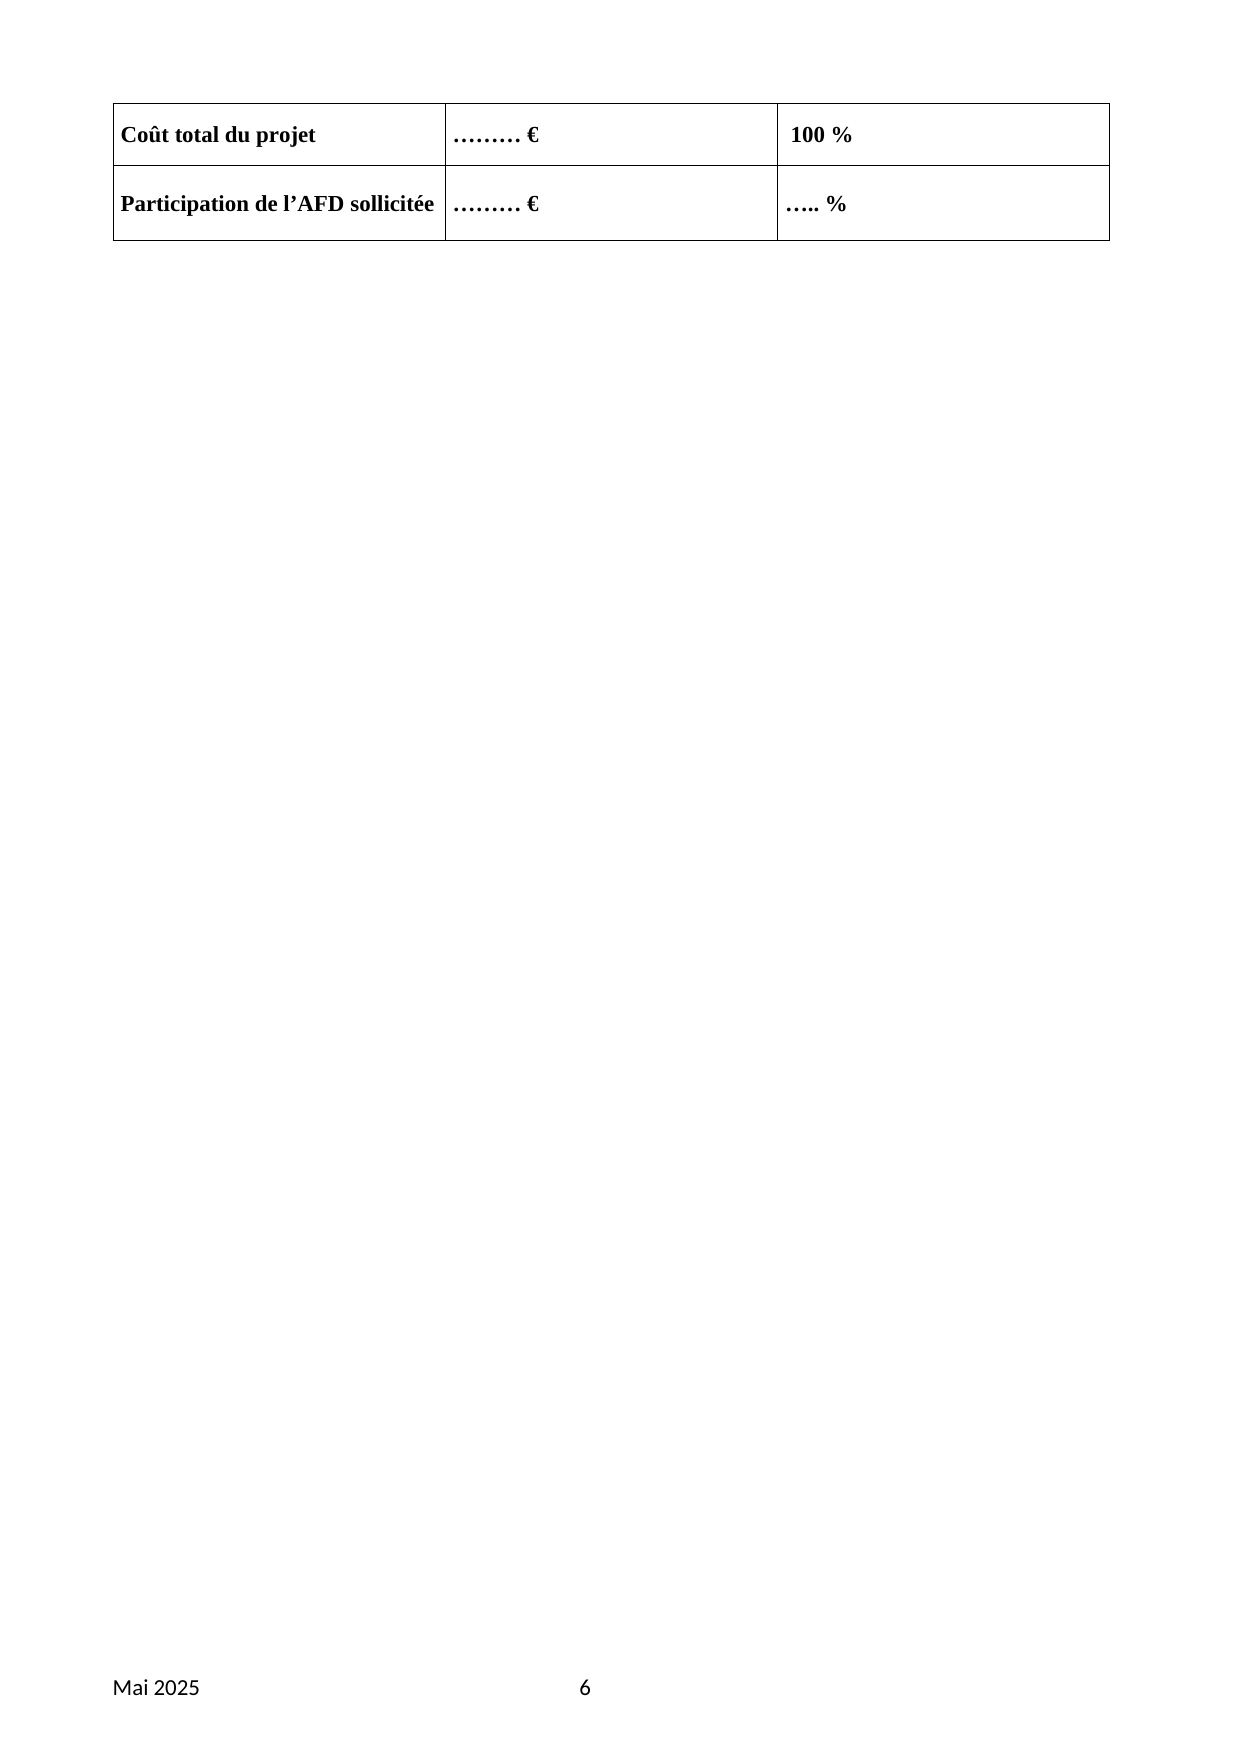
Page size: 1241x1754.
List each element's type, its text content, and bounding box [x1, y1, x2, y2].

table_cell ….. % [778, 166, 1109, 239]
table_header Coût total du projet [114, 104, 445, 165]
table_header ……… € [446, 104, 777, 165]
table_header 100 % [778, 104, 1109, 165]
table_cell Participation de l’AFD sollicitée [114, 166, 445, 239]
table_cell ……… € [446, 166, 777, 239]
